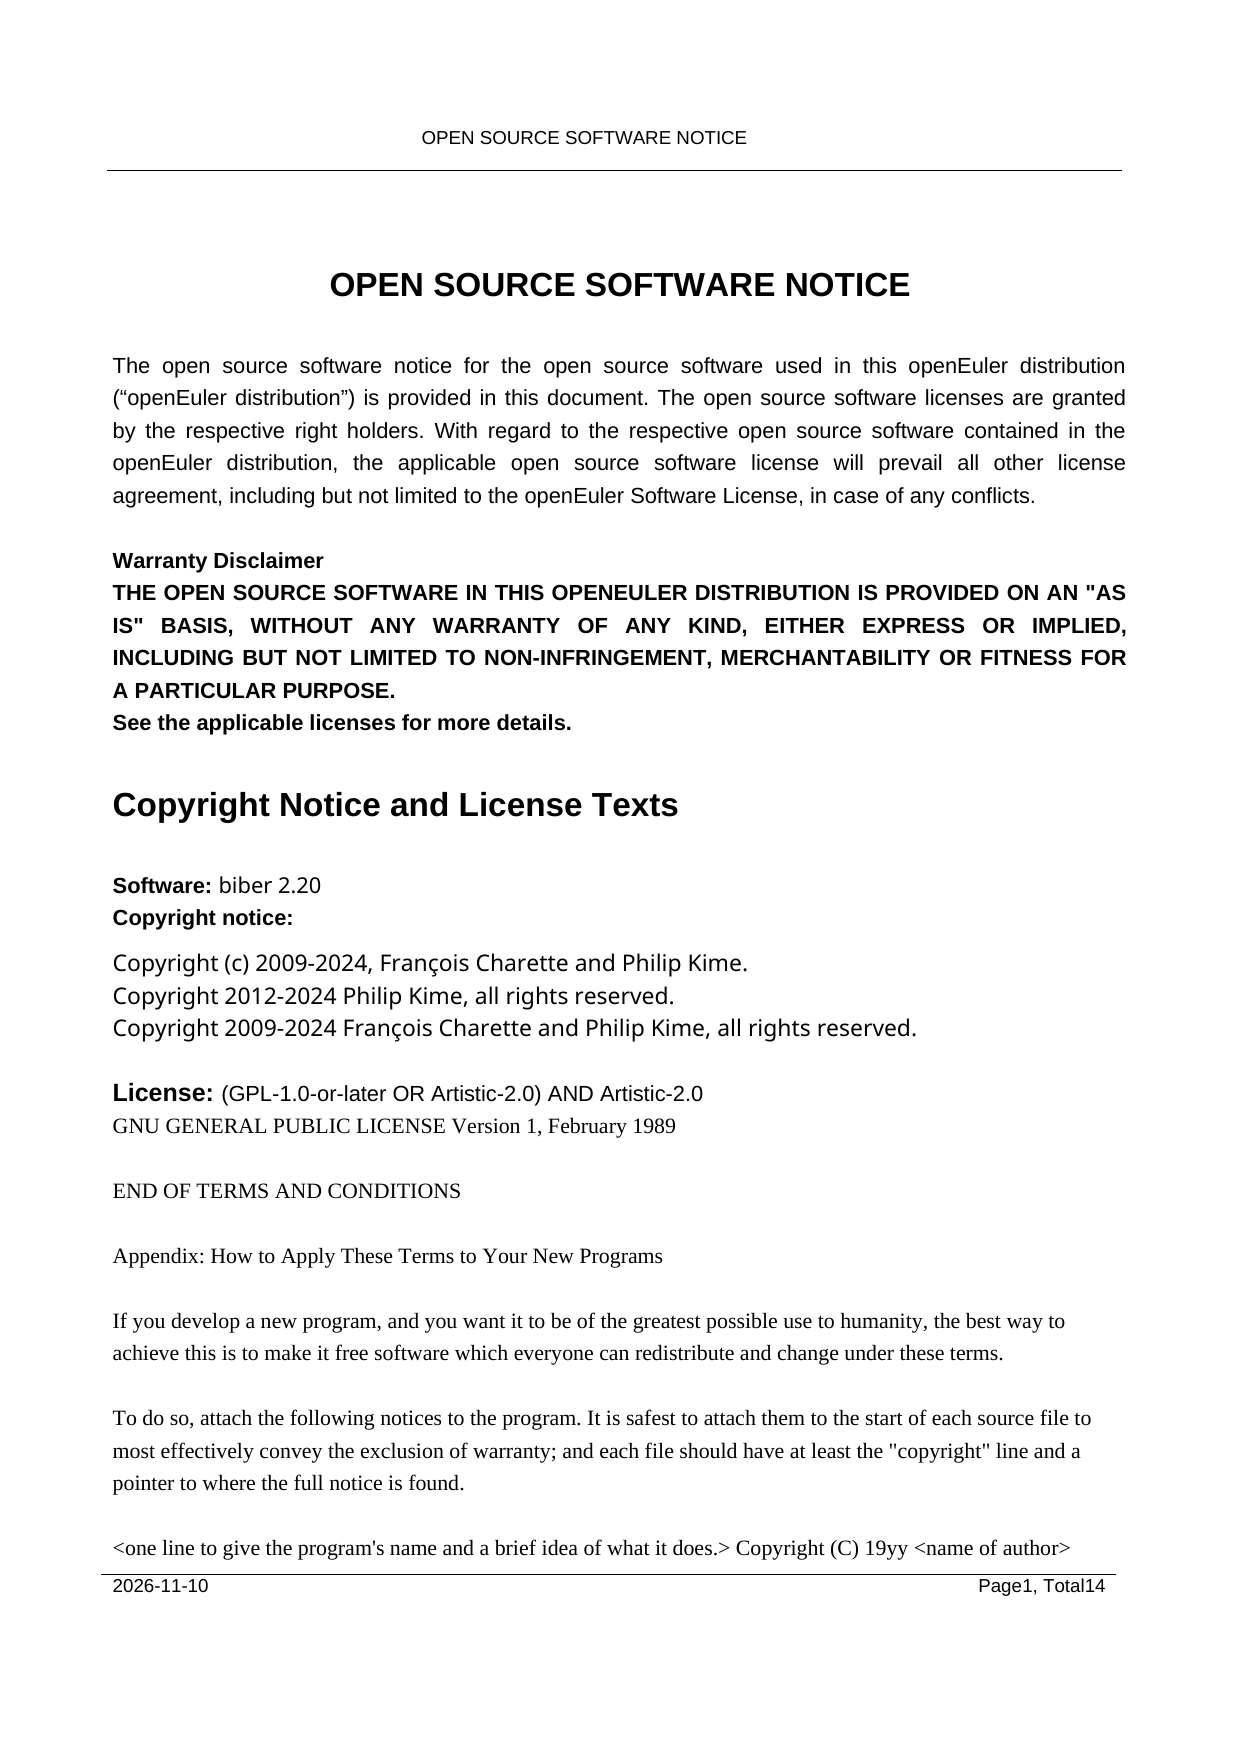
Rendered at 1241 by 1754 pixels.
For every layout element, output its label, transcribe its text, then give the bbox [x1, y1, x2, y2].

title Software: biber 2.20 [112, 869, 1128, 901]
text License: (GPL-1.0-or-later OR Artistic-2.0) AND Artistic-2.0 [112, 1077, 1128, 1109]
text THE OPEN SOURCE SOFTWARE IN THIS OPENEULER DISTRIBUTION IS PROVIDED ON AN "AS IS" BASIS, WITHOUT ANY WARRANTY OF ANY KIND, EITHER EXPRESS OR IMPLIED, INCLUDING BUT NOT LIMITED TO NON-INFRINGEMENT, MERCHANTABILITY OR FITNESS FOR A PARTICULAR PURPOSE. See the applicable licenses for more details. [112, 576, 1128, 739]
text Copyright (c) 2009-2024, François Charette and Philip Kime. Copyright 2012-2024 Philip Kime, all rights reserved. Copyright 2009-2024 François Charette and Philip Kime, all rights reserved. [112, 947, 1128, 1077]
text Warranty Disclaimer [112, 544, 1128, 576]
text Copyright notice: [112, 901, 1128, 934]
text OPEN SOURCE SOFTWARE NOTICE [112, 251, 1128, 316]
text The open source software notice for the open source software used in this openEuler distribution (“openEuler distribution”) is provided in this document. The open source software licenses are granted by the respective right holders. With regard to the respective open source software contained in the openEuler distribution, the applicable open source software license will prevail all other license agreement, including but not limited to the openEuler Software License, in case of any conflicts. [112, 349, 1128, 511]
text Copyright Notice and License Texts [112, 771, 1128, 836]
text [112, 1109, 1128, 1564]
